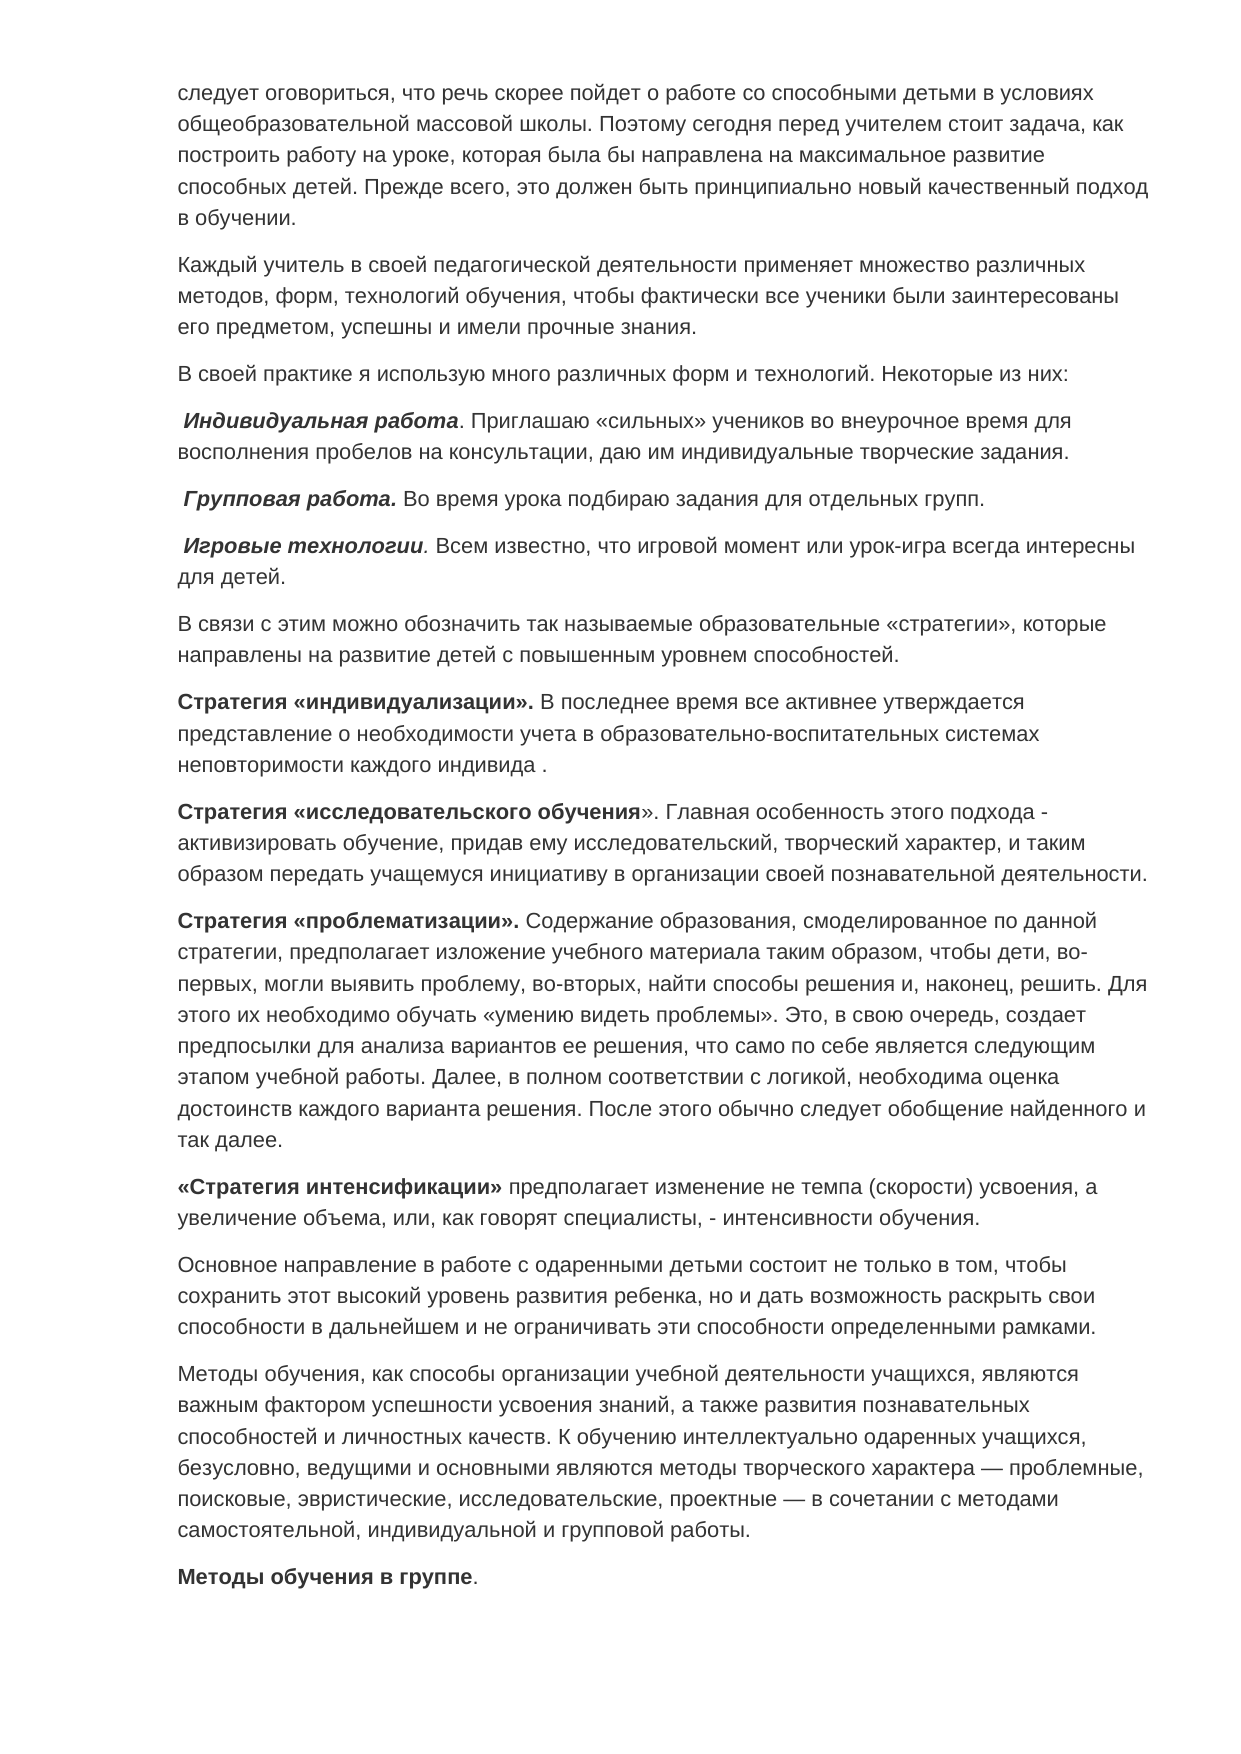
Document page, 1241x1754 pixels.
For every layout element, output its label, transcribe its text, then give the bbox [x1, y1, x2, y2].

text Основное направление в работе с одаренными детьми состоит не только в том, чтобы сохранить этот высокий уровень развития ребенка, но и дать возможность раскрыть свои способности в дальнейшем и не ограничивать эти способности определенными рамками. [177, 1246, 1152, 1339]
text Стратегия «индивидуализации». В последнее время все активнее утверждается представление о необходимости учета в образовательно-воспитательных системах неповторимости каждого индивида . [177, 683, 1152, 777]
text «Стратегия интенсификации» предполагает изменение не темпа (скорости) усвоения, а увеличение объема, или, как говорят специалисты, - интенсивности обучения. [177, 1168, 1152, 1230]
text Индивидуальная работа. Приглашаю «сильных» учеников во внеурочное время для восполнения пробелов на консультации, даю им индивидуальные творческие задания. [177, 402, 1152, 464]
text Методы обучения, как способы организации учебной деятельности учащихся, являются важным фактором успешности усвоения знаний, а также развития познавательных способностей и личностных качеств. К обучению интеллектуально одаренных учащихся, безусловно, ведущими и основными являются методы творческого характера — проблемные, поисковые, эвристические, исследовательские, проектные — в сочетании с методами самостоятельной, индивидуальной и групповой работы. [177, 1355, 1152, 1543]
text Каждый учитель в своей педагогической деятельности применяет множество различных методов, форм, технологий обучения, чтобы фактически все ученики были заинтересованы его предметом, успешны и имели прочные знания. [177, 246, 1152, 339]
text Групповая работа. Во время урока подбираю задания для отдельных групп. [177, 480, 1152, 511]
text В связи с этим можно обозначить так называемые образовательные «стратегии», которые направлены на развитие детей с повышенным уровнем способностей. [177, 605, 1152, 668]
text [177, 74, 1152, 230]
text Игровые технологии. Всем известно, что игровой момент или урок-игра всегда интересны для детей. [177, 527, 1152, 589]
text Методы обучения в группе. [177, 1558, 1152, 1589]
text В своей практике я использую много различных форм и технологий. Некоторые из них: [177, 355, 1152, 386]
text Стратегия «исследовательского обучения». Главная особенность этого подхода - активизировать обучение, придав ему исследовательский, творческий характер, и таким образом передать учащемуся инициативу в организации своей познавательной деятельности. [177, 793, 1152, 886]
text Стратегия «проблематизации». Содержание образования, смоделированное по данной стратегии, предполагает изложение учебного материала таким образом, чтобы дети, во-первых, могли выявить проблему, во-вторых, найти способы решения и, наконец, решить. Для этого их необходимо обучать «умению видеть проблемы». Это, в свою очередь, создает предпосылки для анализа вариантов ее решения, что само по себе является следующим этапом учебной работы. Далее, в полном соответствии с логикой, необходима оценка достоинств каждого варианта решения. После этого обычно следует обобщение найденного и так далее. [177, 902, 1152, 1152]
